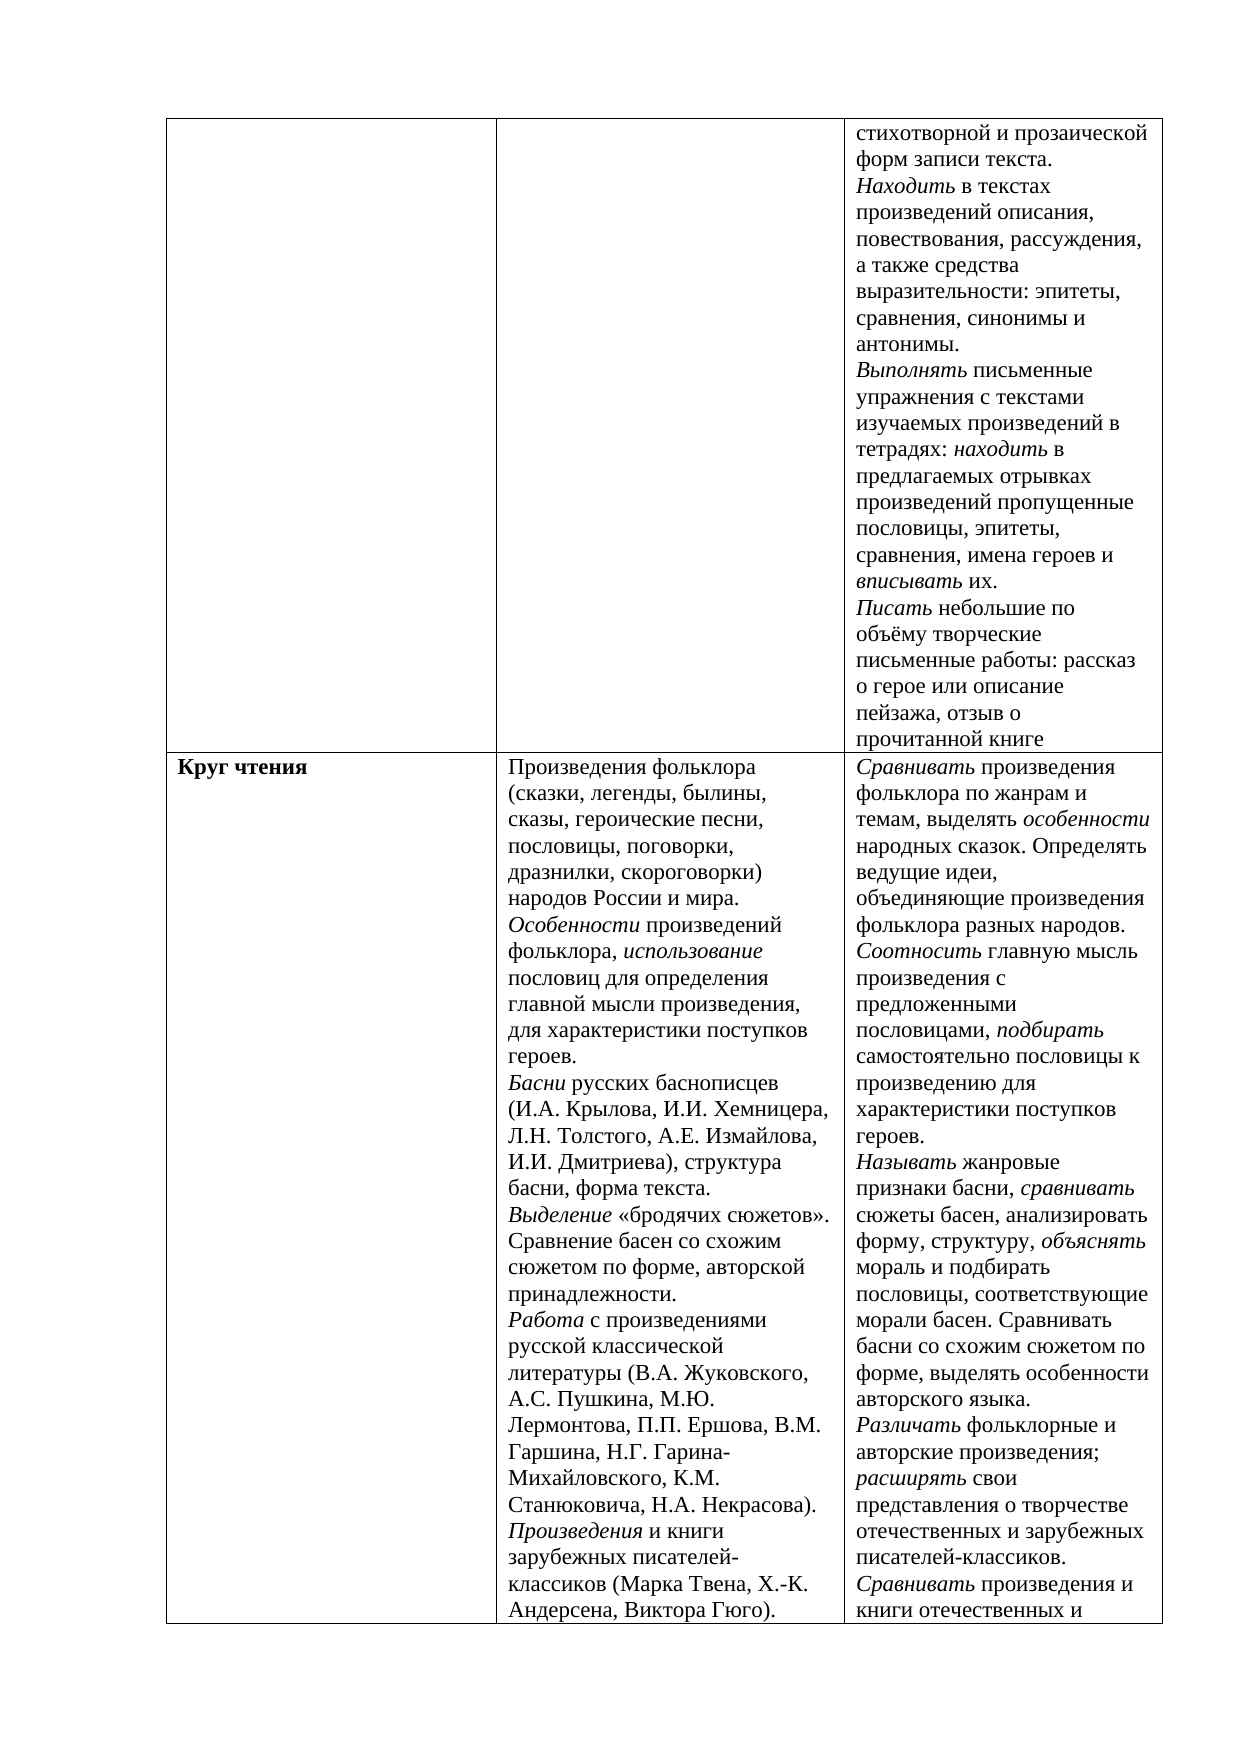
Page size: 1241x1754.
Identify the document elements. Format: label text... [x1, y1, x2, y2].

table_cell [845, 753, 1162, 1622]
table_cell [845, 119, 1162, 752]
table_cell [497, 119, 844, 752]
table_cell Круг чтения [167, 753, 496, 1622]
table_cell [497, 753, 844, 1622]
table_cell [167, 119, 496, 752]
